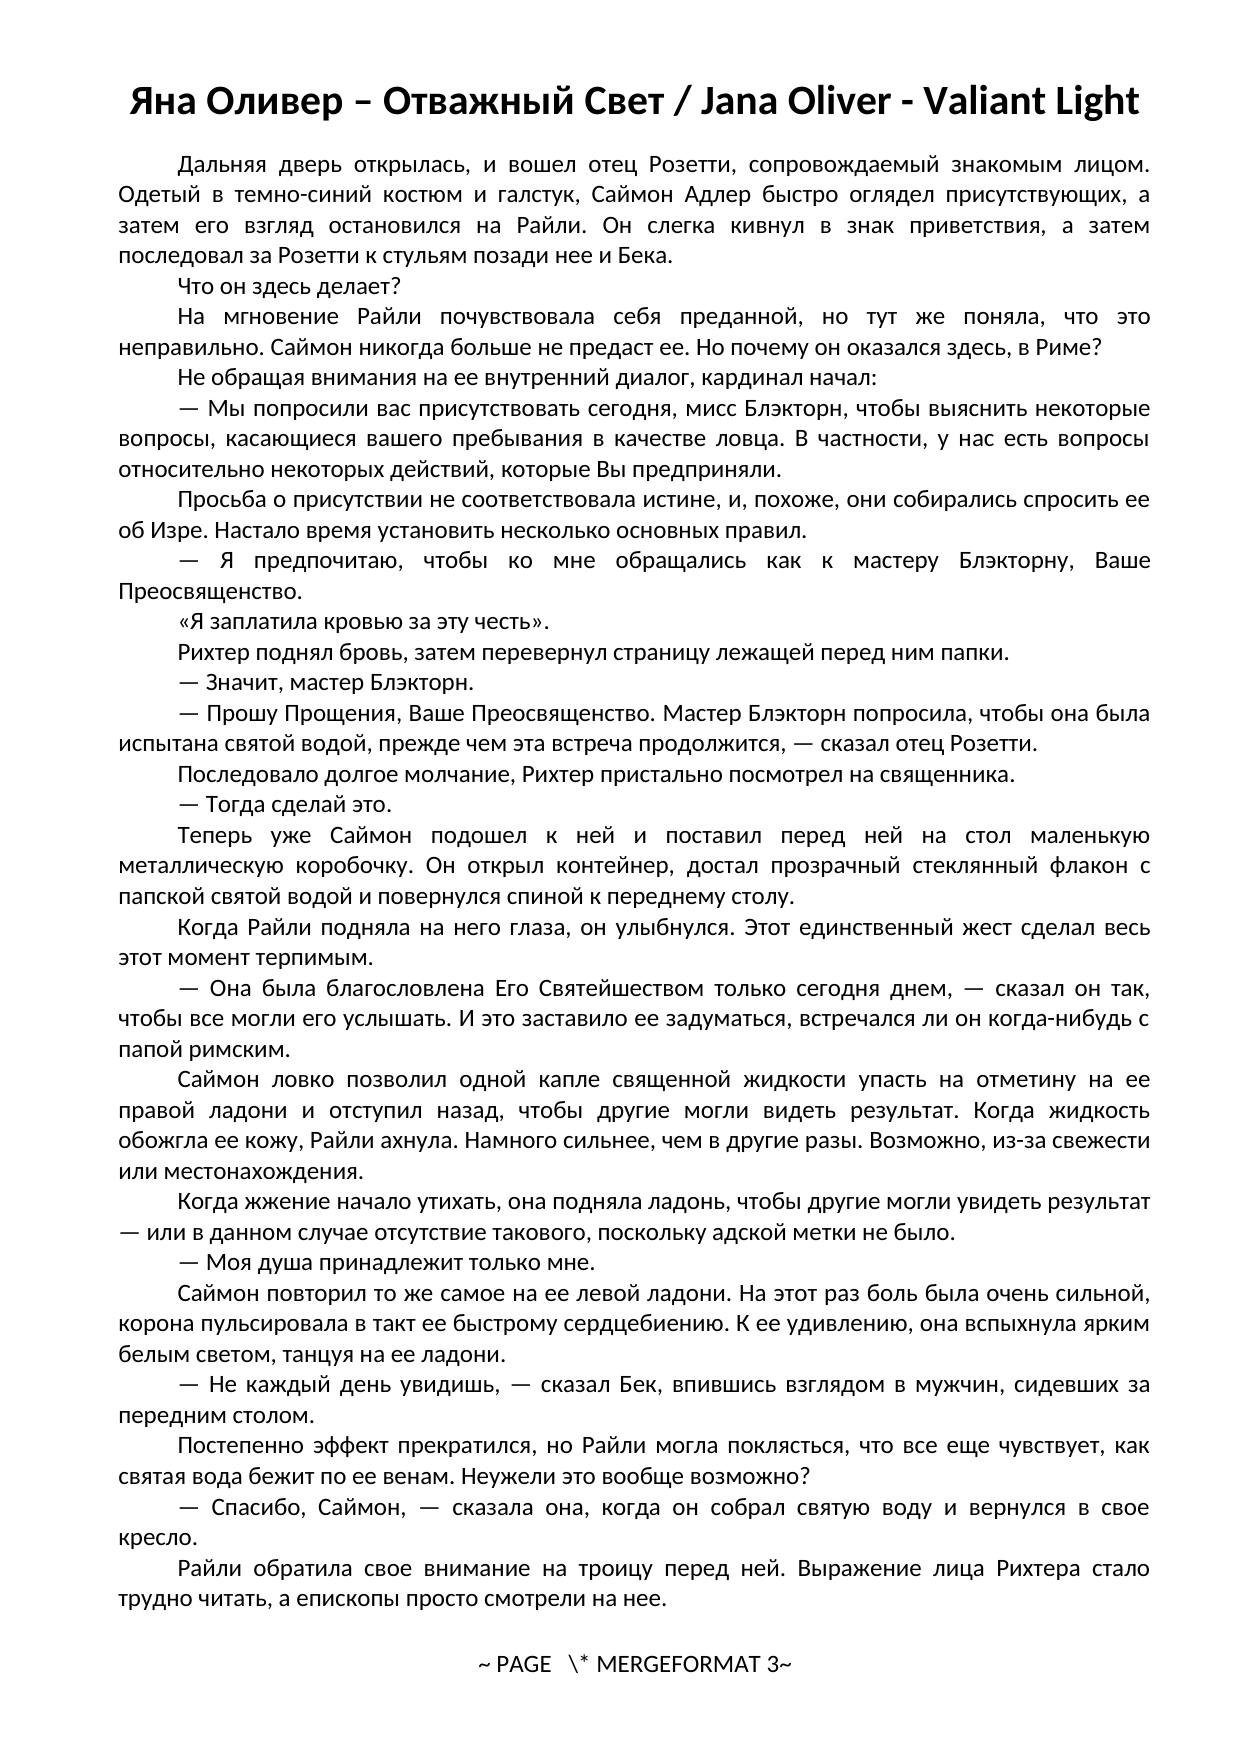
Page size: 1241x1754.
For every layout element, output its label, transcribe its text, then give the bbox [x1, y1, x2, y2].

text — Я предпочитаю, чтобы ко мне обращались как к мастеру Блэкторну, Ваше Преосвященство. [118, 544, 1152, 606]
text — Тогда сделай это. [118, 789, 1152, 819]
text — Не каждый день увидишь, — сказал Бек, впившись взглядом в мужчин, сидевших за передним столом. [118, 1368, 1152, 1429]
text Не обращая внимания на ее внутренний диалог, кардинал начал: [118, 361, 1152, 392]
text Постепенно эффект прекратился, но Райли могла поклясться, что все еще чувствует, как святая вода бежит по ее венам. Неужели это вообще возможно? [118, 1429, 1152, 1491]
text Что он здесь делает? [118, 270, 1152, 300]
text Просьба о присутствии не соответствовала истине, и, похоже, они собирались спросить ее об Изре. Настало время установить несколько основных правил. [118, 483, 1152, 544]
text Саймон повторил то же самое на ее левой ладони. На этот раз боль была очень сильной, корона пульсировала в такт ее быстрому сердцебиению. К ее удивлению, она вспыхнула ярким белым светом, танцуя на ее ладони. [118, 1277, 1152, 1368]
text — Она была благословлена Его Святейшеством только сегодня днем, — сказал он так, чтобы все могли его услышать. И это заставило ее задуматься, встречался ли он когда-нибудь с папой римским. [118, 972, 1152, 1063]
text — Значит, мастер Блэкторн. [118, 667, 1152, 697]
text Райли обратила свое внимание на троицу перед ней. Выражение лица Рихтера стало трудно читать, а епископы просто смотрели на нее. [118, 1552, 1152, 1613]
text Теперь уже Саймон подошел к ней и поставил перед ней на стол маленькую металлическую коробочку. Он открыл контейнер, достал прозрачный стеклянный флакон с папской святой водой и повернулся спиной к переднему столу. [118, 819, 1152, 911]
text Последовало долгое молчание, Рихтер пристально посмотрел на священника. [118, 758, 1152, 789]
text Рихтер поднял бровь, затем перевернул страницу лежащей перед ним папки. [118, 636, 1152, 667]
text Когда Райли подняла на него глаза, он улыбнулся. Этот единственный жест сделал весь этот момент терпимым. [118, 911, 1152, 972]
text — Спасибо, Саймон, — сказала она, когда он собрал святую воду и вернулся в свое кресло. [118, 1491, 1152, 1552]
text На мгновение Райли почувствовала себя преданной, но тут же поняла, что это неправильно. Саймон никогда больше не предаст ее. Но почему он оказался здесь, в Риме? [118, 300, 1152, 361]
text Дальняя дверь открылась, и вошел отец Розетти, сопровождаемый знакомым лицом. Одетый в темно-синий костюм и галстук, Саймон Адлер быстро оглядел присутствующих, а затем его взгляд остановился на Райли. Он слегка кивнул в знак приветствия, а затем последовал за Розетти к стульям позади нее и Бека. [118, 148, 1152, 270]
text — Моя душа принадлежит только мне. [118, 1246, 1152, 1277]
text Когда жжение начало утихать, она подняла ладонь, чтобы другие могли увидеть результат — или в данном случае отсутствие такового, поскольку адской метки не было. [118, 1185, 1152, 1246]
text Саймон ловко позволил одной капле священной жидкости упасть на отметину на ее правой ладони и отступил назад, чтобы другие могли видеть результат. Когда жидкость обожгла ее кожу, Райли ахнула. Намного сильнее, чем в другие разы. Возможно, из-за свежести или местонахождения. [118, 1063, 1152, 1185]
text — Прошу Прощения, Ваше Преосвященство. Мастер Блэкторн попросила, чтобы она была испытана святой водой, прежде чем эта встреча продолжится, — сказал отец Розетти. [118, 697, 1152, 758]
text «Я заплатила кровью за эту честь». [118, 606, 1152, 636]
text — Мы попросили вас присутствовать сегодня, мисс Блэкторн, чтобы выяснить некоторые вопросы, касающиеся вашего пребывания в качестве ловца. В частности, у нас есть вопросы относительно некоторых действий, которые Вы предприняли. [118, 392, 1152, 483]
